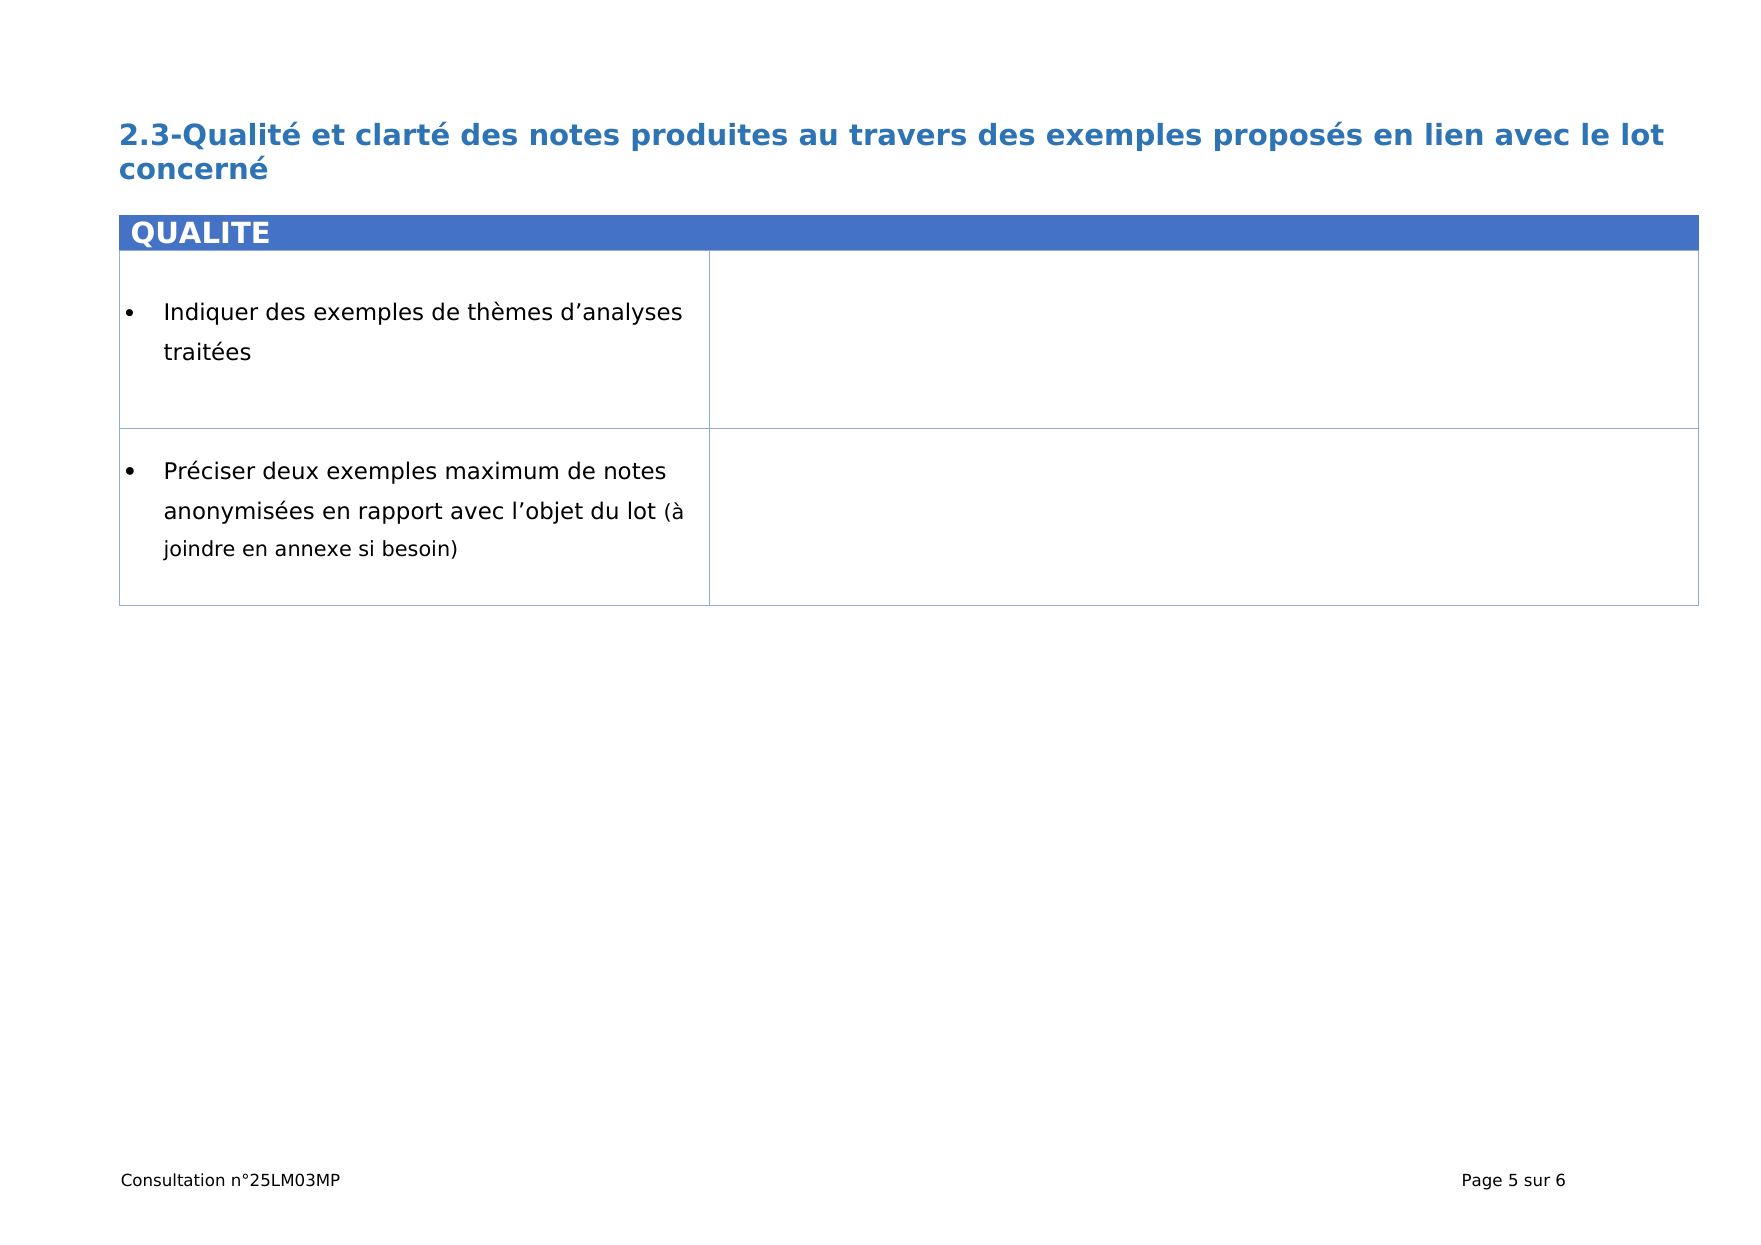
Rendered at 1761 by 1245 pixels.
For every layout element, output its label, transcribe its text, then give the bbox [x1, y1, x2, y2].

text 2.3-Qualité et clarté des notes produites au travers des exemples proposés en lien avec le lot concerné [118, 118, 1668, 186]
table_header QUALITE [120, 216, 1698, 250]
table_cell Préciser deux exemples maximum de notes anonymisées en rapport avec l’objet du lot (à joindre en annexe si besoin) [120, 429, 709, 605]
table_cell [710, 429, 1698, 605]
table_cell Indiquer des exemples de thèmes d’analyses traitées [120, 251, 709, 428]
table_cell [710, 251, 1698, 428]
